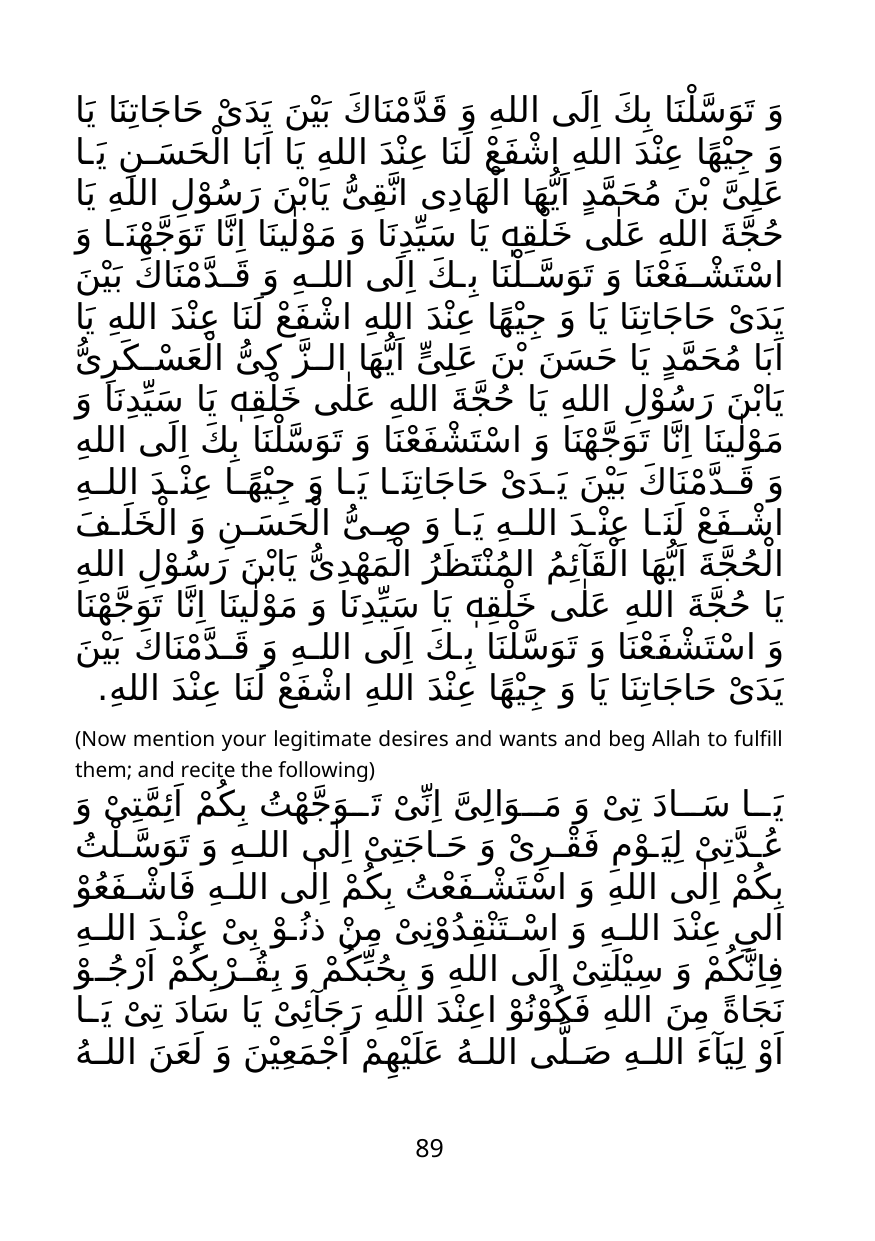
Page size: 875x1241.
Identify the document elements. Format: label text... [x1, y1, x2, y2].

text (Now mention your legitimate desires and wants and beg Allah to fulfill them; and recite the following) [75, 721, 784, 784]
